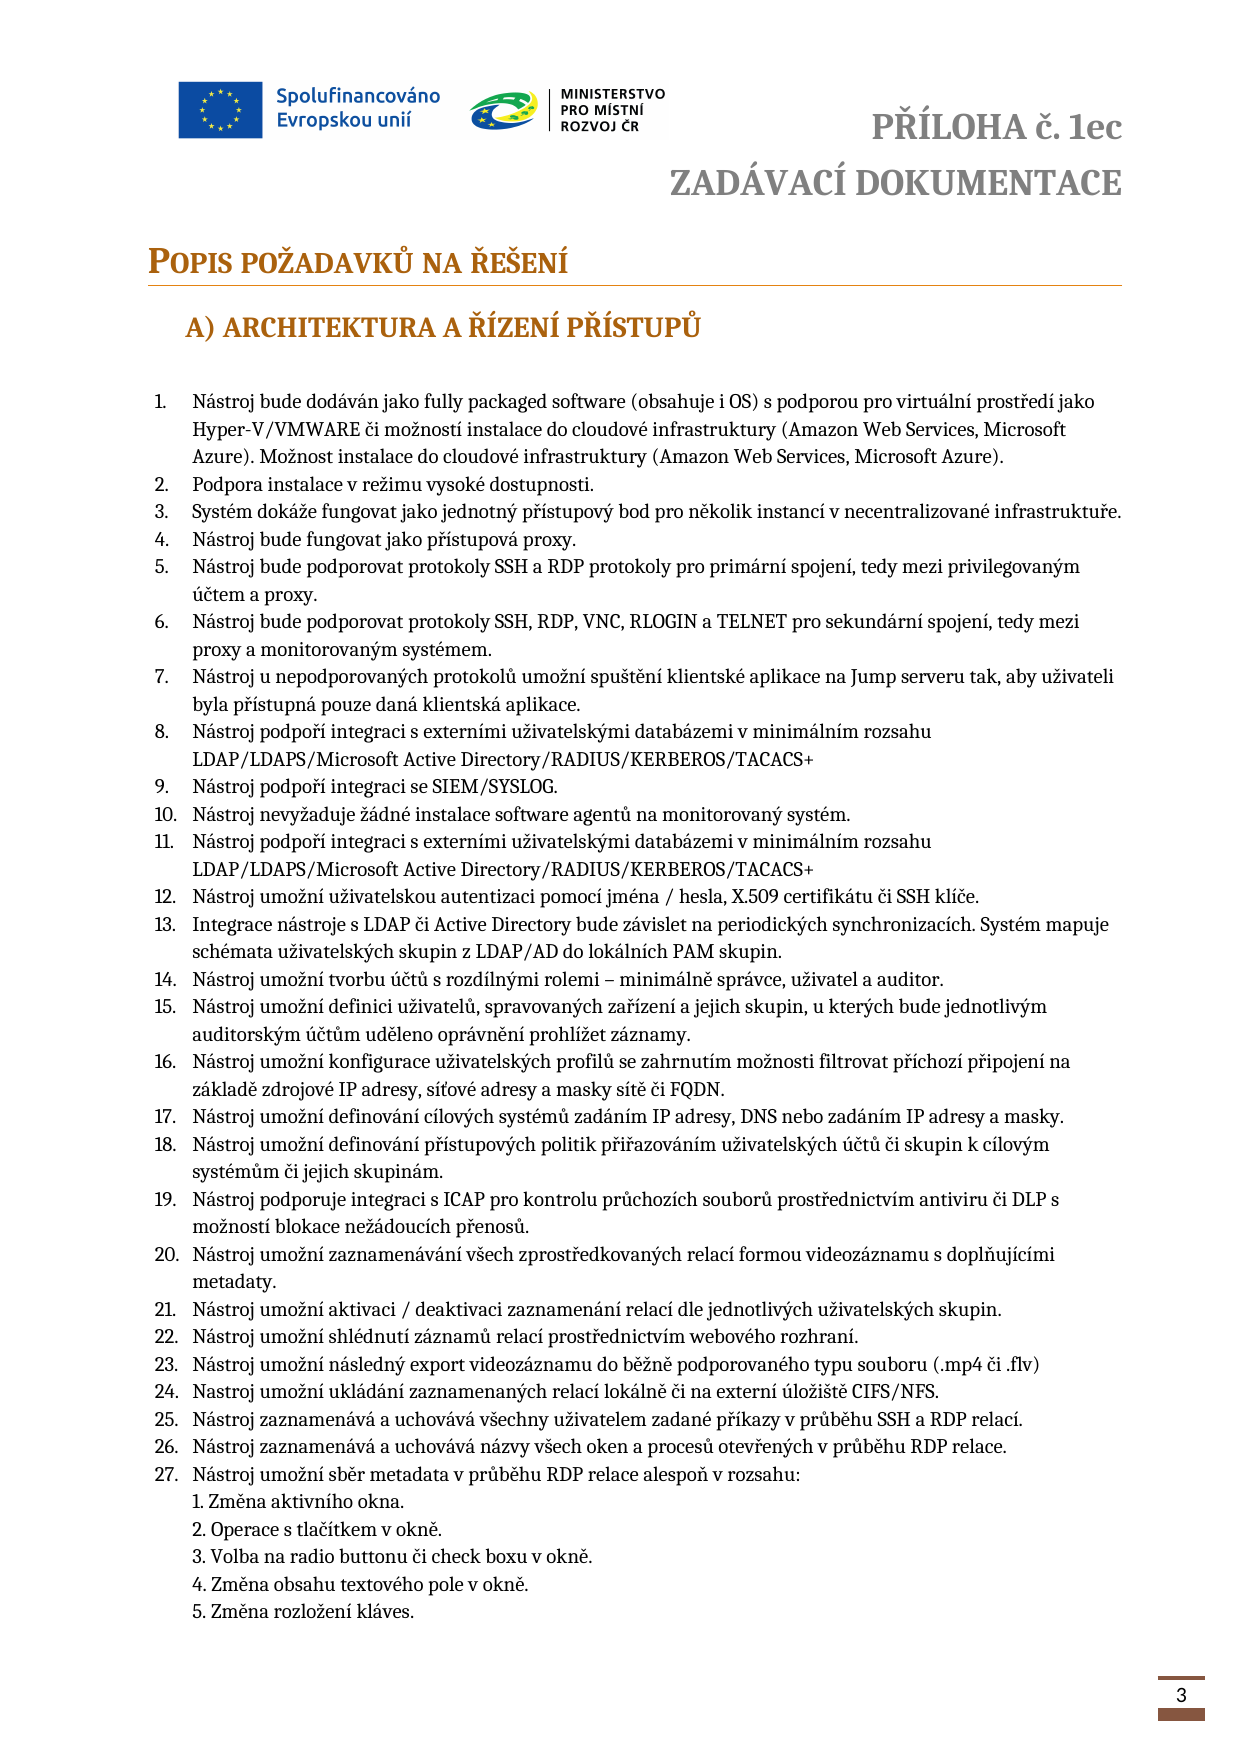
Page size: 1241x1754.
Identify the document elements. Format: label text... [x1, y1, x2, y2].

list Nástroj umožní zaznamenávání všech zprostředkovaných relací formou videozáznamu s doplňujícími metadaty. [154, 1242, 1122, 1294]
list Nástroj podpoří integraci s externími uživatelskými databázemi v minimálním rozsahu LDAP/LDAPS/Microsoft Active Directory/RADIUS/KERBEROS/TACACS+ [154, 720, 1122, 771]
list Nástroj umožní uživatelskou autentizaci pomocí jména / hesla, X.509 certifikátu či SSH klíče. [154, 885, 1122, 909]
list Nástroj nevyžaduje žádné instalace software agentů na monitorovaný systém. [154, 802, 1122, 826]
list Nástroj umožní shlédnutí záznamů relací prostřednictvím webového rozhraní. [154, 1325, 1122, 1349]
list Systém dokáže fungovat jako jednotný přístupový bod pro několik instancí v necentralizované infrastruktuře. [154, 500, 1122, 524]
list Nástroj umožní definování přístupových politik přiřazováním uživatelských účtů či skupin k cílovým systémům či jejich skupinám. [154, 1132, 1122, 1184]
picture [177, 80, 669, 140]
list Nástroj umožní aktivaci / deaktivaci zaznamenání relací dle jednotlivých uživatelských skupin. [154, 1297, 1122, 1321]
subtitle architektura a řízení přístupů [185, 311, 1122, 344]
list Nástroj podpoří integraci s externími uživatelskými databázemi v minimálním rozsahu LDAP/LDAPS/Microsoft Active Directory/RADIUS/KERBEROS/TACACS+ [154, 830, 1122, 881]
list Nástroj umožní tvorbu účtů s rozdílnými rolemi – minimálně správce, uživatel a auditor. [154, 967, 1122, 991]
list Nástroj umožní definování cílových systémů zadáním IP adresy, DNS nebo zadáním IP adresy a masky. [154, 1105, 1122, 1129]
list Nástroj podporuje integraci s ICAP pro kontrolu průchozích souborů prostřednictvím antiviru či DLP s možností blokace nežádoucích přenosů. [154, 1187, 1122, 1239]
list Nástroj umožní sběr metadata v průběhu RDP relace alespoň v rozsahu: [154, 1462, 1122, 1486]
list Nástroj bude podporovat protokoly SSH a RDP protokoly pro primární spojení, tedy mezi privilegovaným účtem a proxy. [154, 555, 1122, 606]
list Nastroj umožní ukládání zaznamenaných relací lokálně či na externí úložiště CIFS/NFS. [154, 1380, 1122, 1404]
subtitle Popis požadavků na řešení [148, 240, 1122, 285]
list Nástroj bude fungovat jako přístupová proxy. [154, 527, 1122, 551]
list Nástroj umožní následný export videozáznamu do běžně podporovaného typu souboru (.mp4 či .flv) [154, 1352, 1122, 1376]
list Nástroj bude podporovat protokoly SSH, RDP, VNC, RLOGIN a TELNET pro sekundární spojení, tedy mezi proxy a monitorovaným systémem. [154, 610, 1122, 661]
list Nástroj zaznamenává a uchovává názvy všech oken a procesů otevřených v průběhu RDP relace. [154, 1435, 1122, 1459]
list Nástroj umožní definici uživatelů, spravovaných zařízení a jejich skupin, u kterých bude jednotlivým auditorským účtům uděleno oprávnění prohlížet záznamy. [154, 995, 1122, 1046]
list Integrace nástroje s LDAP či Active Directory bude závislet na periodických synchronizacích. Systém mapuje schémata uživatelských skupin z LDAP/AD do lokálních PAM skupin. [154, 912, 1122, 964]
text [192, 1490, 1122, 1624]
list Nástroj podpoří integraci se SIEM/SYSLOG. [154, 775, 1122, 799]
list Podpora instalace v režimu vysoké dostupnosti. [154, 472, 1122, 496]
list Nástroj bude dodáván jako fully packaged software (obsahuje i OS) s podporou pro virtuální prostředí jako Hyper-V/VMWARE či možností instalace do cloudové infrastruktury (Amazon Web Services, Microsoft Azure). Možnost instalace do cloudové infrastruktury (Amazon Web Services, Microsoft Azure). [154, 390, 1122, 469]
list Nástroj umožní konfigurace uživatelských profilů se zahrnutím možnosti filtrovat příchozí připojení na základě zdrojové IP adresy, síťové adresy a masky sítě či FQDN. [154, 1050, 1122, 1101]
list Nástroj u nepodporovaných protokolů umožní spuštění klientské aplikace na Jump serveru tak, aby uživateli byla přístupná pouze daná klientská aplikace. [154, 665, 1122, 716]
list Nástroj zaznamenává a uchovává všechny uživatelem zadané příkazy v průběhu SSH a RDP relací. [154, 1407, 1122, 1431]
